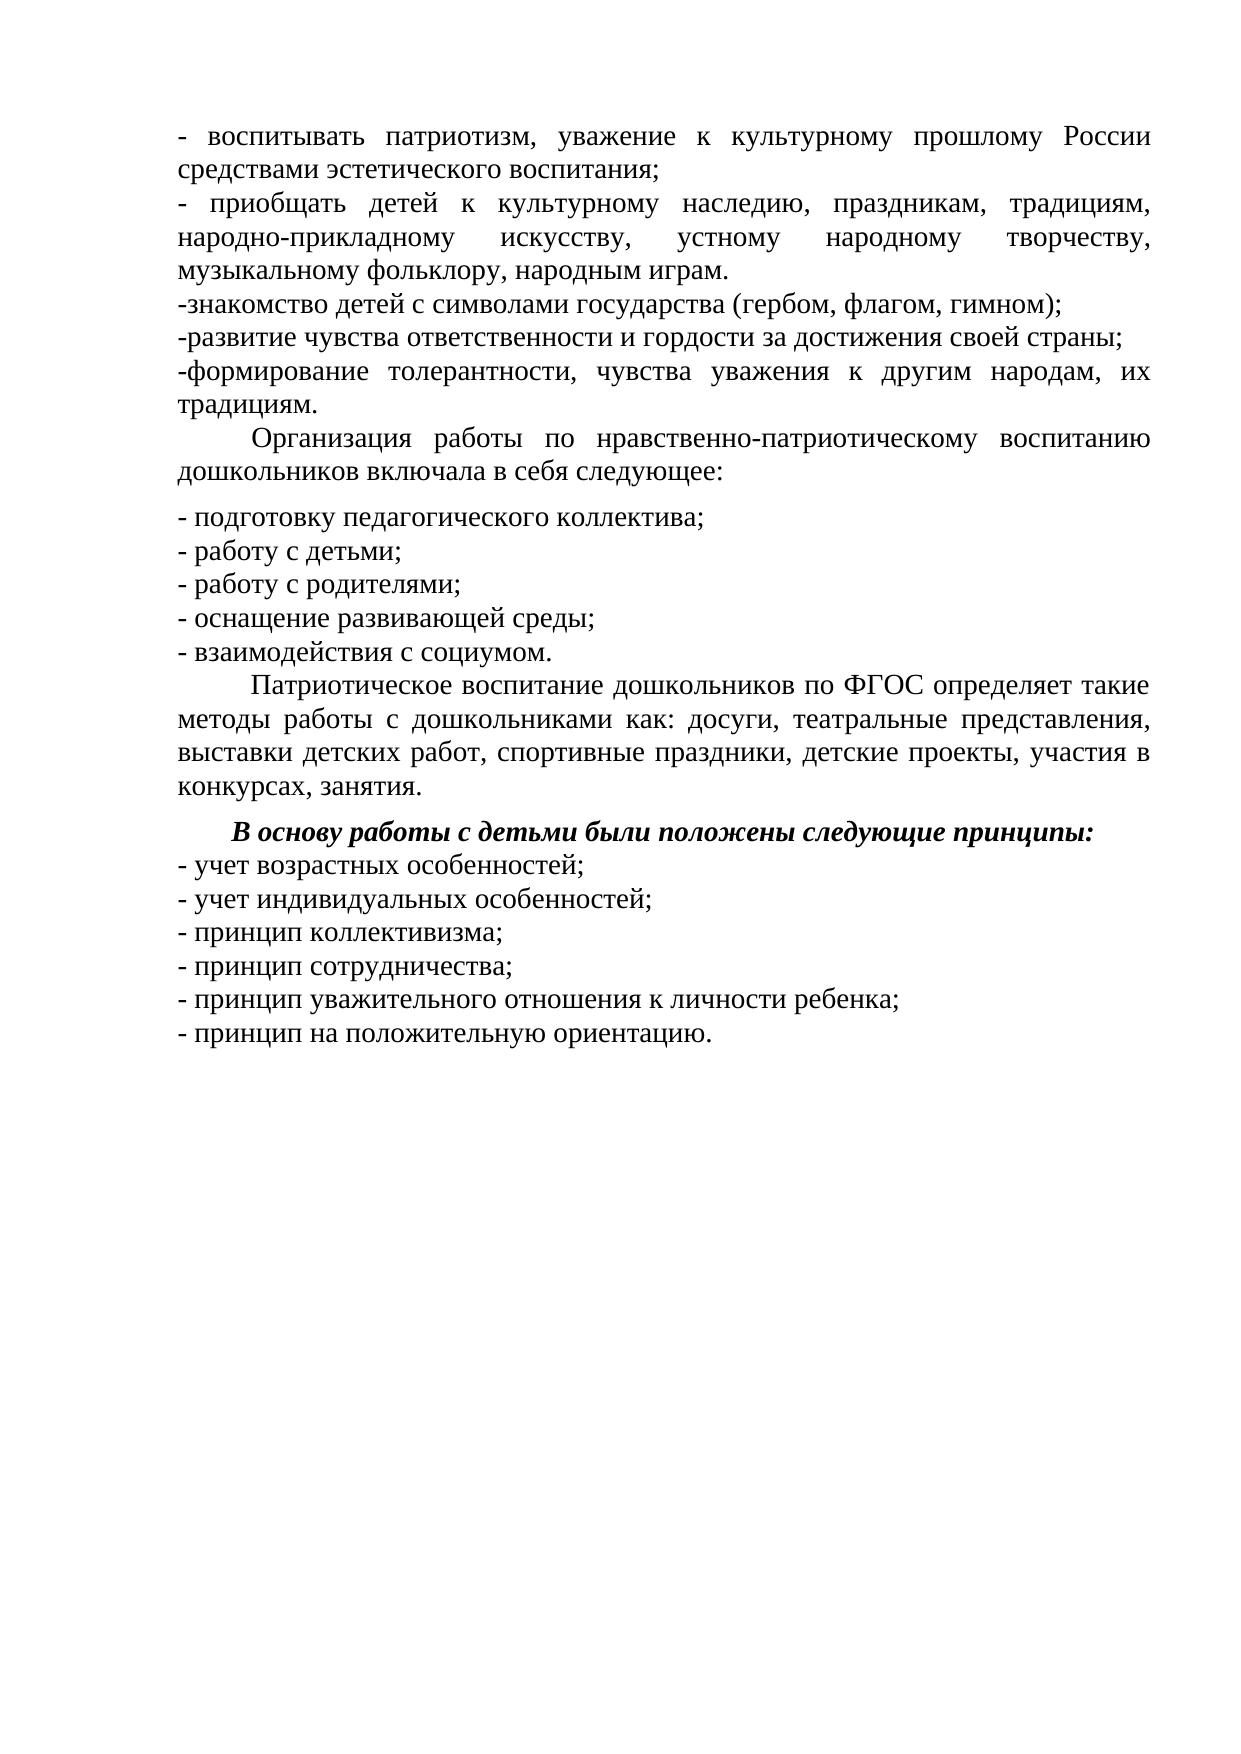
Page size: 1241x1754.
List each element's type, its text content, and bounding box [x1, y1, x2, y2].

text - принцип сотрудничества; [177, 948, 1152, 982]
text - учет возрастных особенностей; [177, 847, 1152, 881]
text - работу с детьми; [177, 533, 1152, 567]
text -формирование толерантности, чувства уважения к другим народам, их традициям. [177, 353, 1152, 420]
text - принцип на положительную ориентацию. [177, 1015, 1152, 1049]
text Организация работы по нравственно-патриотическому воспитанию дошкольников включала в себя следующее: [177, 420, 1152, 487]
text - принцип коллективизма; [177, 914, 1152, 948]
text - воспитывать патриотизм, уважение к культурному прошлому России средствами эстетического воспитания; [177, 118, 1152, 185]
text - принцип уважительного отношения к личности ребенка; [177, 982, 1152, 1015]
text В основу работы с детьми были положены следующие принципы: [177, 814, 1152, 847]
text -знакомство детей с символами государства (гербом, флагом, гимном); [177, 286, 1152, 319]
text - работу с родителями; [177, 567, 1152, 600]
text - подготовку педагогического коллектива; [177, 499, 1152, 533]
text Патриотическое воспитание дошкольников по ФГОС определяет такие методы работы с дошкольниками как: досуги, театральные представления, выставки детских работ, спортивные праздники, детские проекты, участия в конкурсах, занятия. [177, 667, 1152, 801]
text - приобщать детей к культурному наследию, праздникам, традициям, народно-прикладному искусству, устному народному творчеству, музыкальному фольклору, народным играм. [177, 185, 1152, 286]
text -развитие чувства ответственности и гордости за достижения своей страны; [177, 319, 1152, 353]
text - оснащение развивающей среды; [177, 600, 1152, 634]
text - взаимодействия с социумом. [177, 634, 1152, 667]
text - учет индивидуальных особенностей; [177, 881, 1152, 914]
